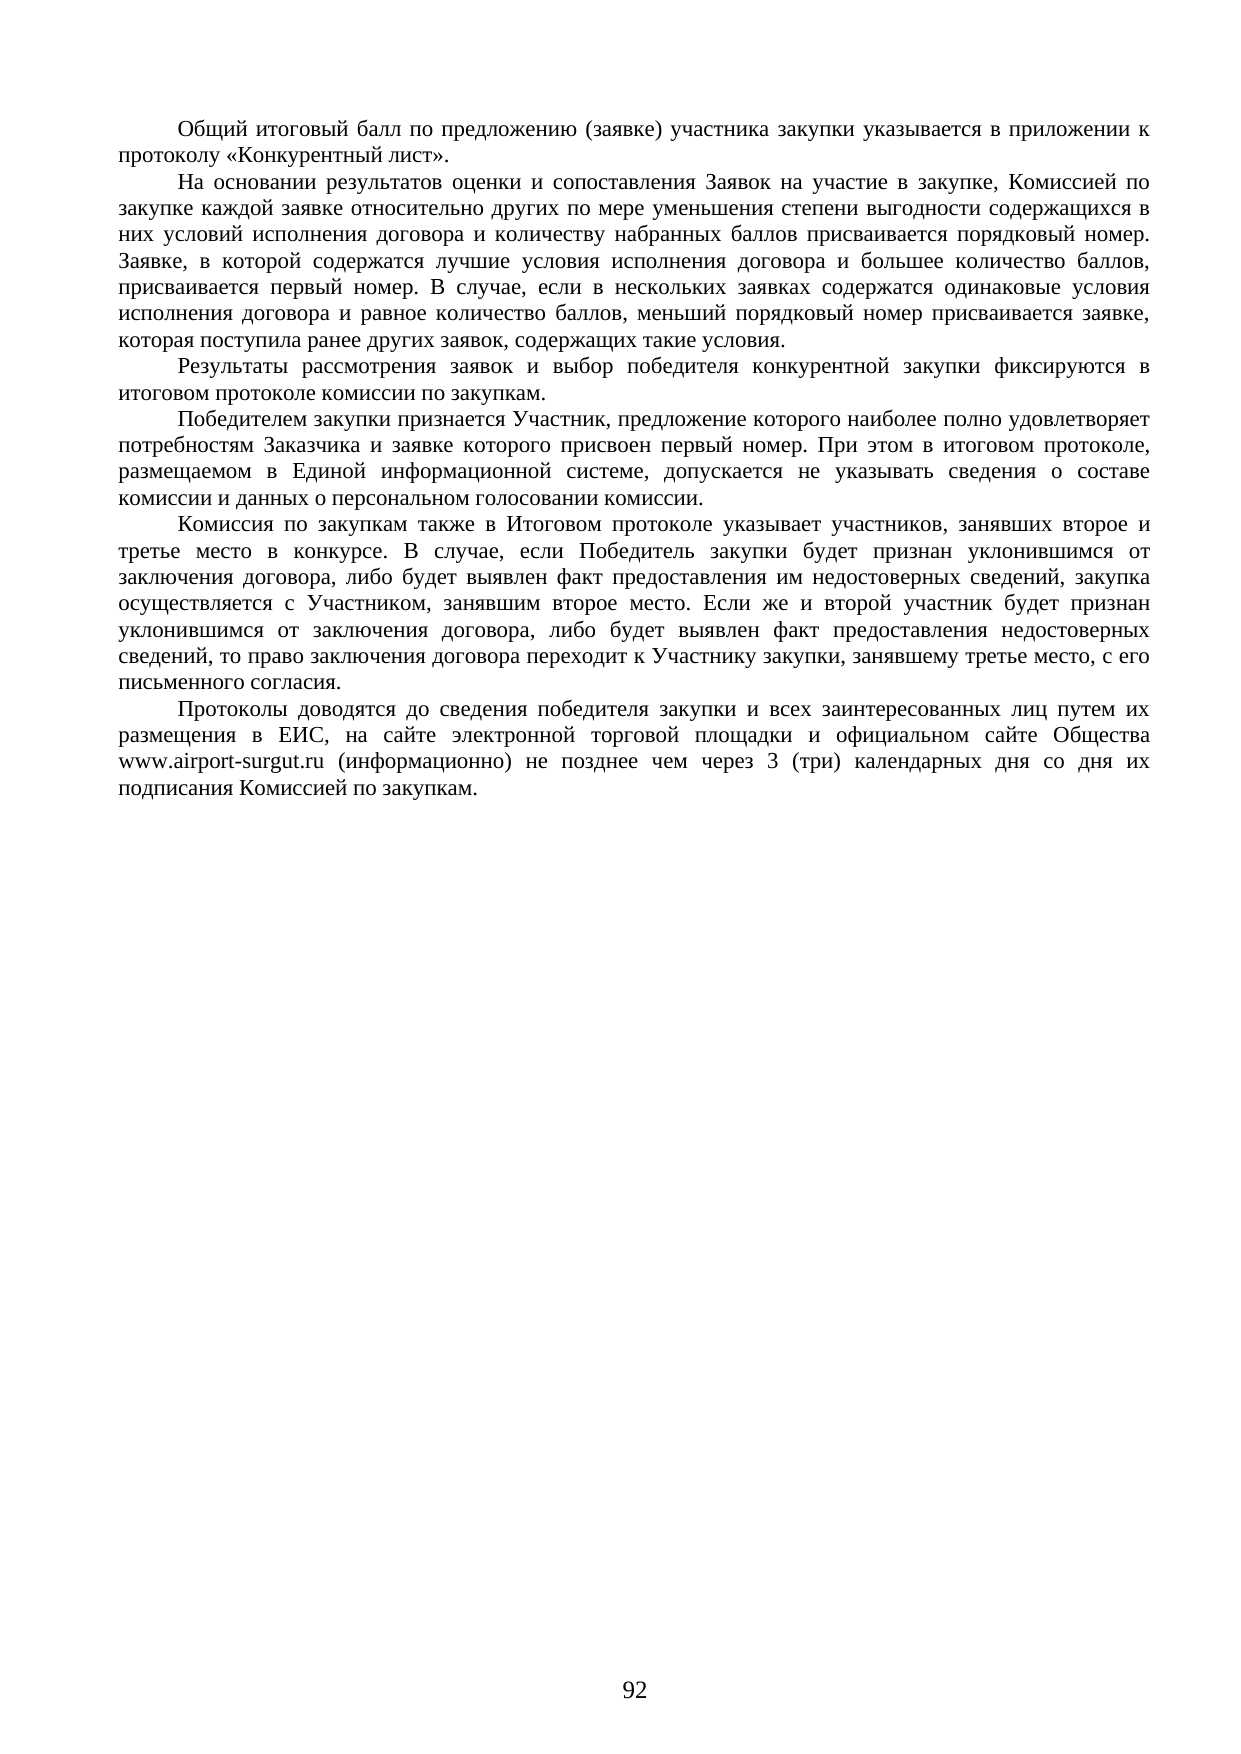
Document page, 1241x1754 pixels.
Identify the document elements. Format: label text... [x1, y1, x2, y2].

text На основании результатов оценки и сопоставления Заявок на участие в закупке, Комиссией по закупке каждой заявке относительно других по мере уменьшения степени выгодности содержащихся в них условий исполнения договора и количеству набранных баллов присваивается порядковый номер. Заявке, в которой содержатся лучшие условия исполнения договора и большее количество баллов, присваивается первый номер. В случае, если в нескольких заявках содержатся одинаковые условия исполнения договора и равное количество баллов, меньший порядковый номер присваивается заявке, которая поступила ранее других заявок, содержащих такие условия. [118, 168, 1152, 352]
text Результаты рассмотрения заявок и выбор победителя конкурентной закупки фиксируются в итоговом протоколе комиссии по закупкам. [118, 352, 1152, 405]
text Протоколы доводятся до сведения победителя закупки и всех заинтересованных лиц путем их размещения в ЕИС, на сайте электронной торговой площадки и официальном сайте Общества www.airport-surgut.ru (информационно) не позднее чем через 3 (три) календарных дня со дня их подписания Комиссией по закупкам. [118, 695, 1152, 800]
text Победителем закупки признается Участник, предложение которого наиболее полно удовлетворяет потребностям Заказчика и заявке которого присвоен первый номер. При этом в итоговом протоколе, размещаемом в Единой информационной системе, допускается не указывать сведения о составе комиссии и данных о персональном голосовании комиссии. [118, 405, 1152, 510]
text Общий итоговый балл по предложению (заявке) участника закупки указывается в приложении к протоколу «Конкурентный лист». [118, 115, 1152, 168]
text Комиссия по закупкам также в Итоговом протоколе указывает участников, занявших второе и третье место в конкурсе. В случае, если Победитель закупки будет признан уклонившимся от заключения договора, либо будет выявлен факт предоставления им недостоверных сведений, закупка осуществляется с Участником, занявшим второе место. Если же и второй участник будет признан уклонившимся от заключения договора, либо будет выявлен факт предоставления недостоверных сведений, то право заключения договора переходит к Участнику закупки, занявшему третье место, с его письменного согласия. [118, 510, 1152, 695]
